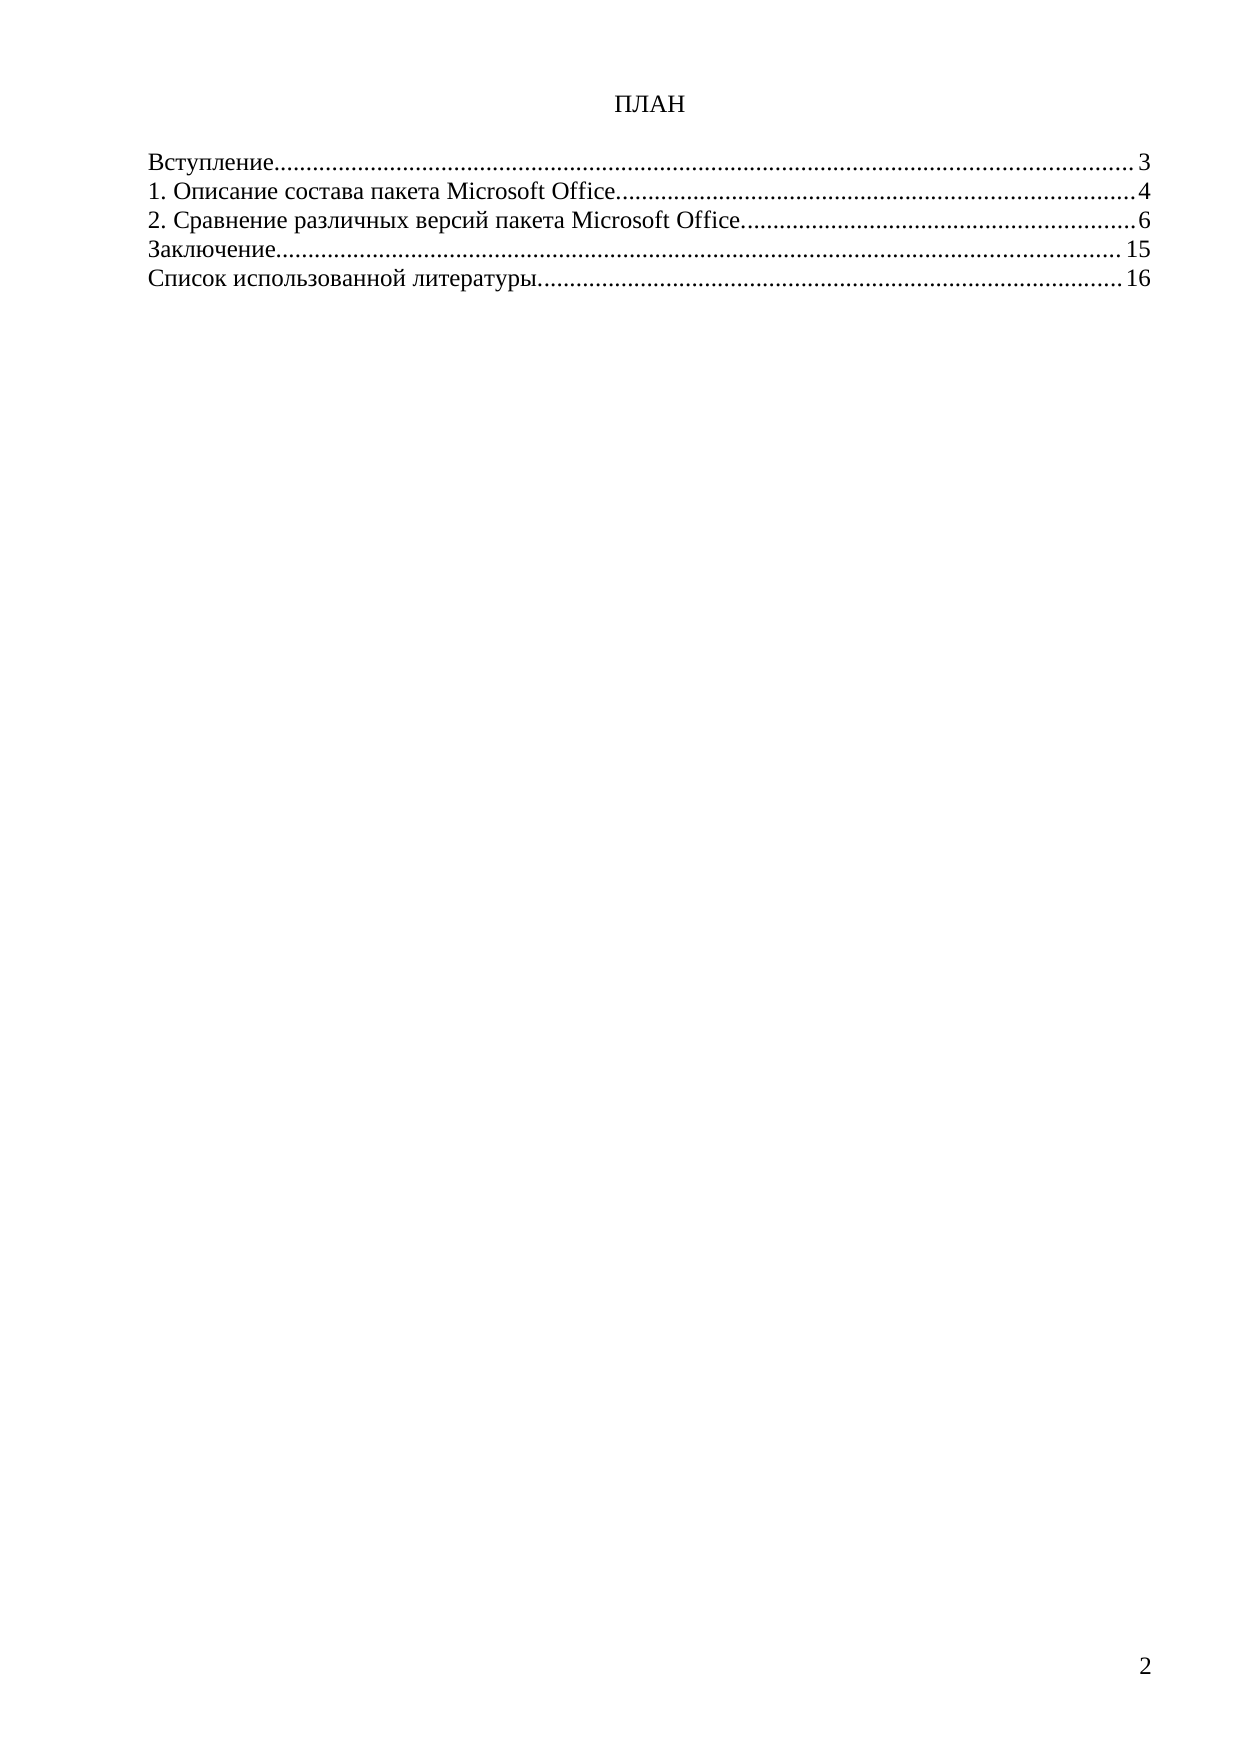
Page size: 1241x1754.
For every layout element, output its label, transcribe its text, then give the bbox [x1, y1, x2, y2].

text Вступление 3 [148, 147, 1152, 176]
text 1. Описание состава пакета Microsoft Office. 4 [148, 176, 1152, 205]
text Список использованной литературы. 16 [148, 263, 1152, 292]
text 2. Сравнение различных версий пакета Microsoft Office. 6 [148, 205, 1152, 234]
text Заключение 15 [148, 234, 1152, 263]
text ПЛАН [148, 88, 1152, 118]
